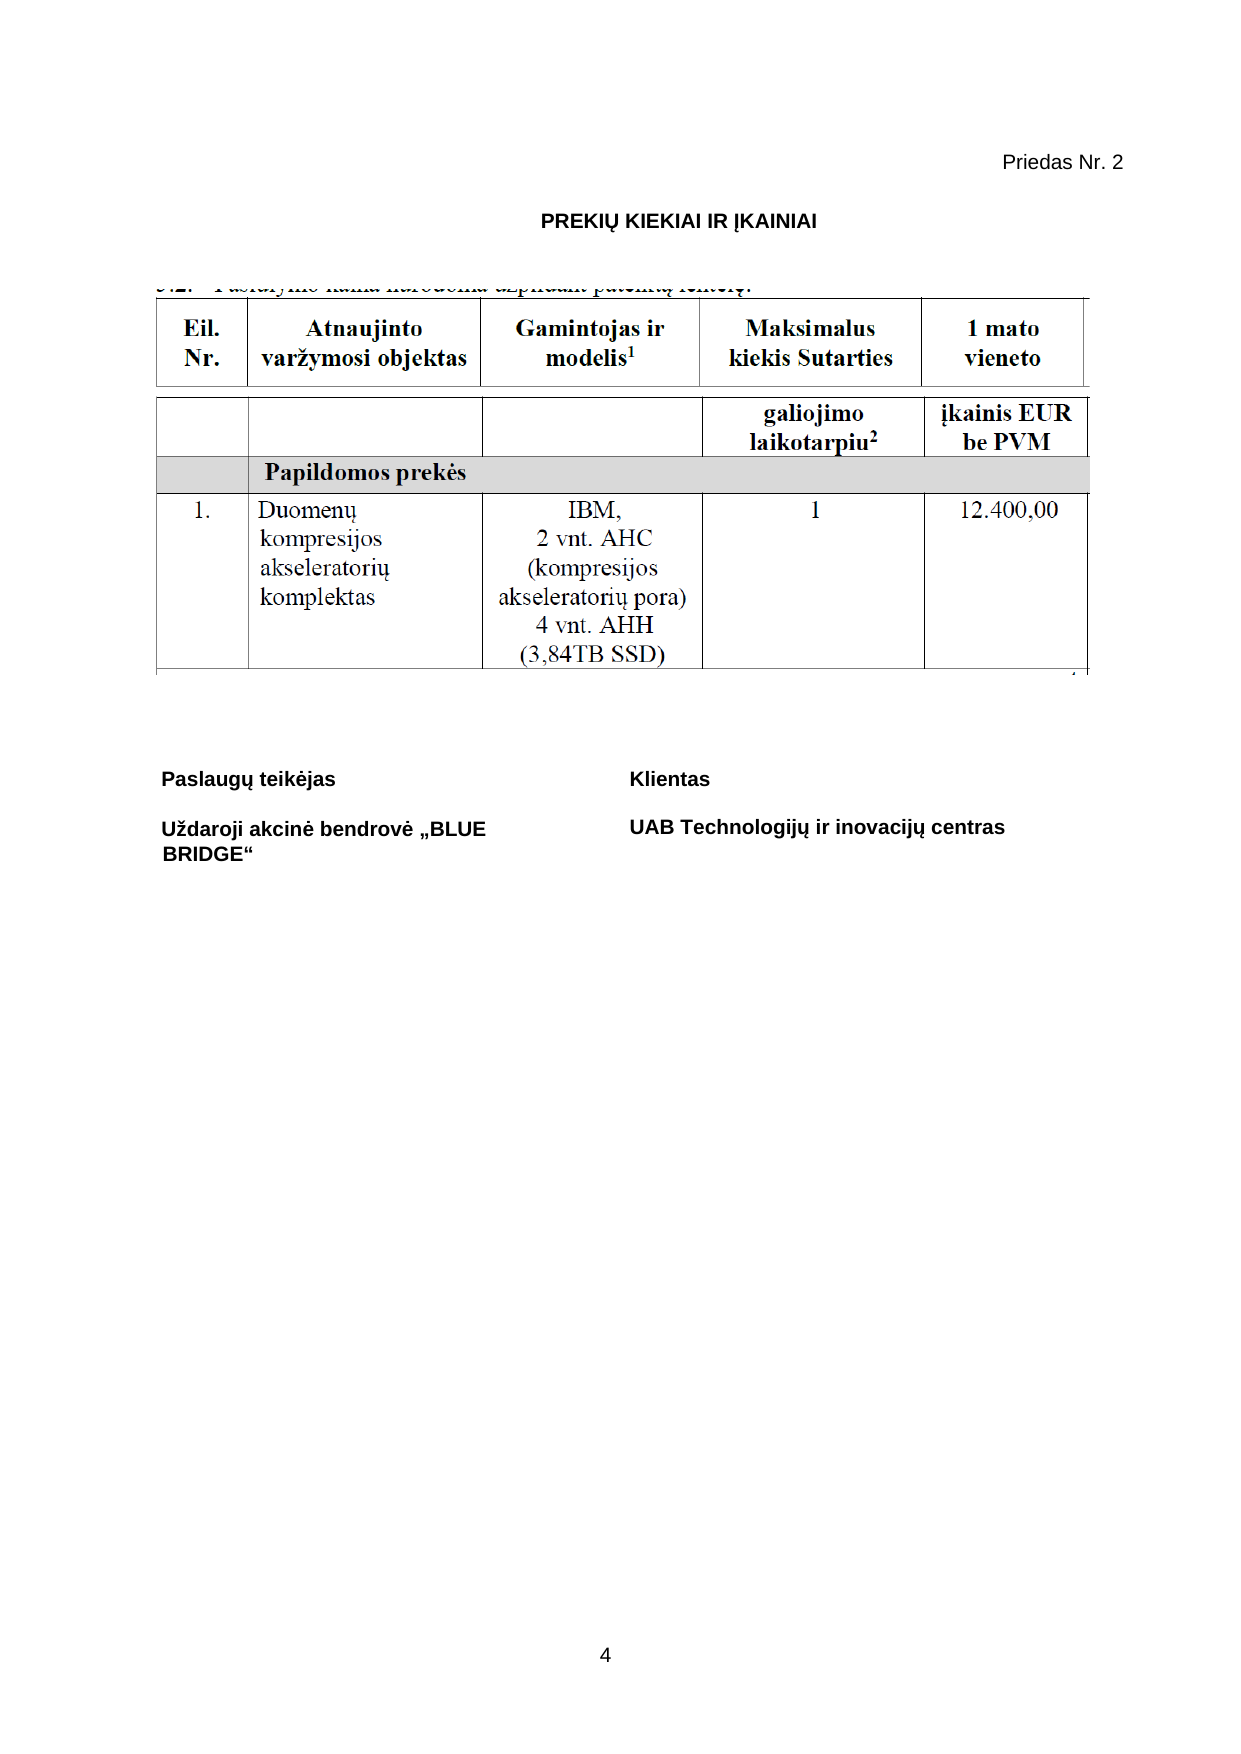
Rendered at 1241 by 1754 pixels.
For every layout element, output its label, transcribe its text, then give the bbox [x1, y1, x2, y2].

picture [150, 289, 1090, 675]
table_header Klientas UAB Technologijų ir inovacijų centras [618, 767, 1089, 1195]
subtitle PREKIŲ KIEKIAI IR ĮKAINIAI [541, 209, 1090, 233]
table_header Paslaugų teikėjas Uždaroji akcinė bendrovė „BLUE BRIDGE“ [150, 767, 618, 1195]
text Priedas Nr. 2 [1002, 150, 1125, 174]
